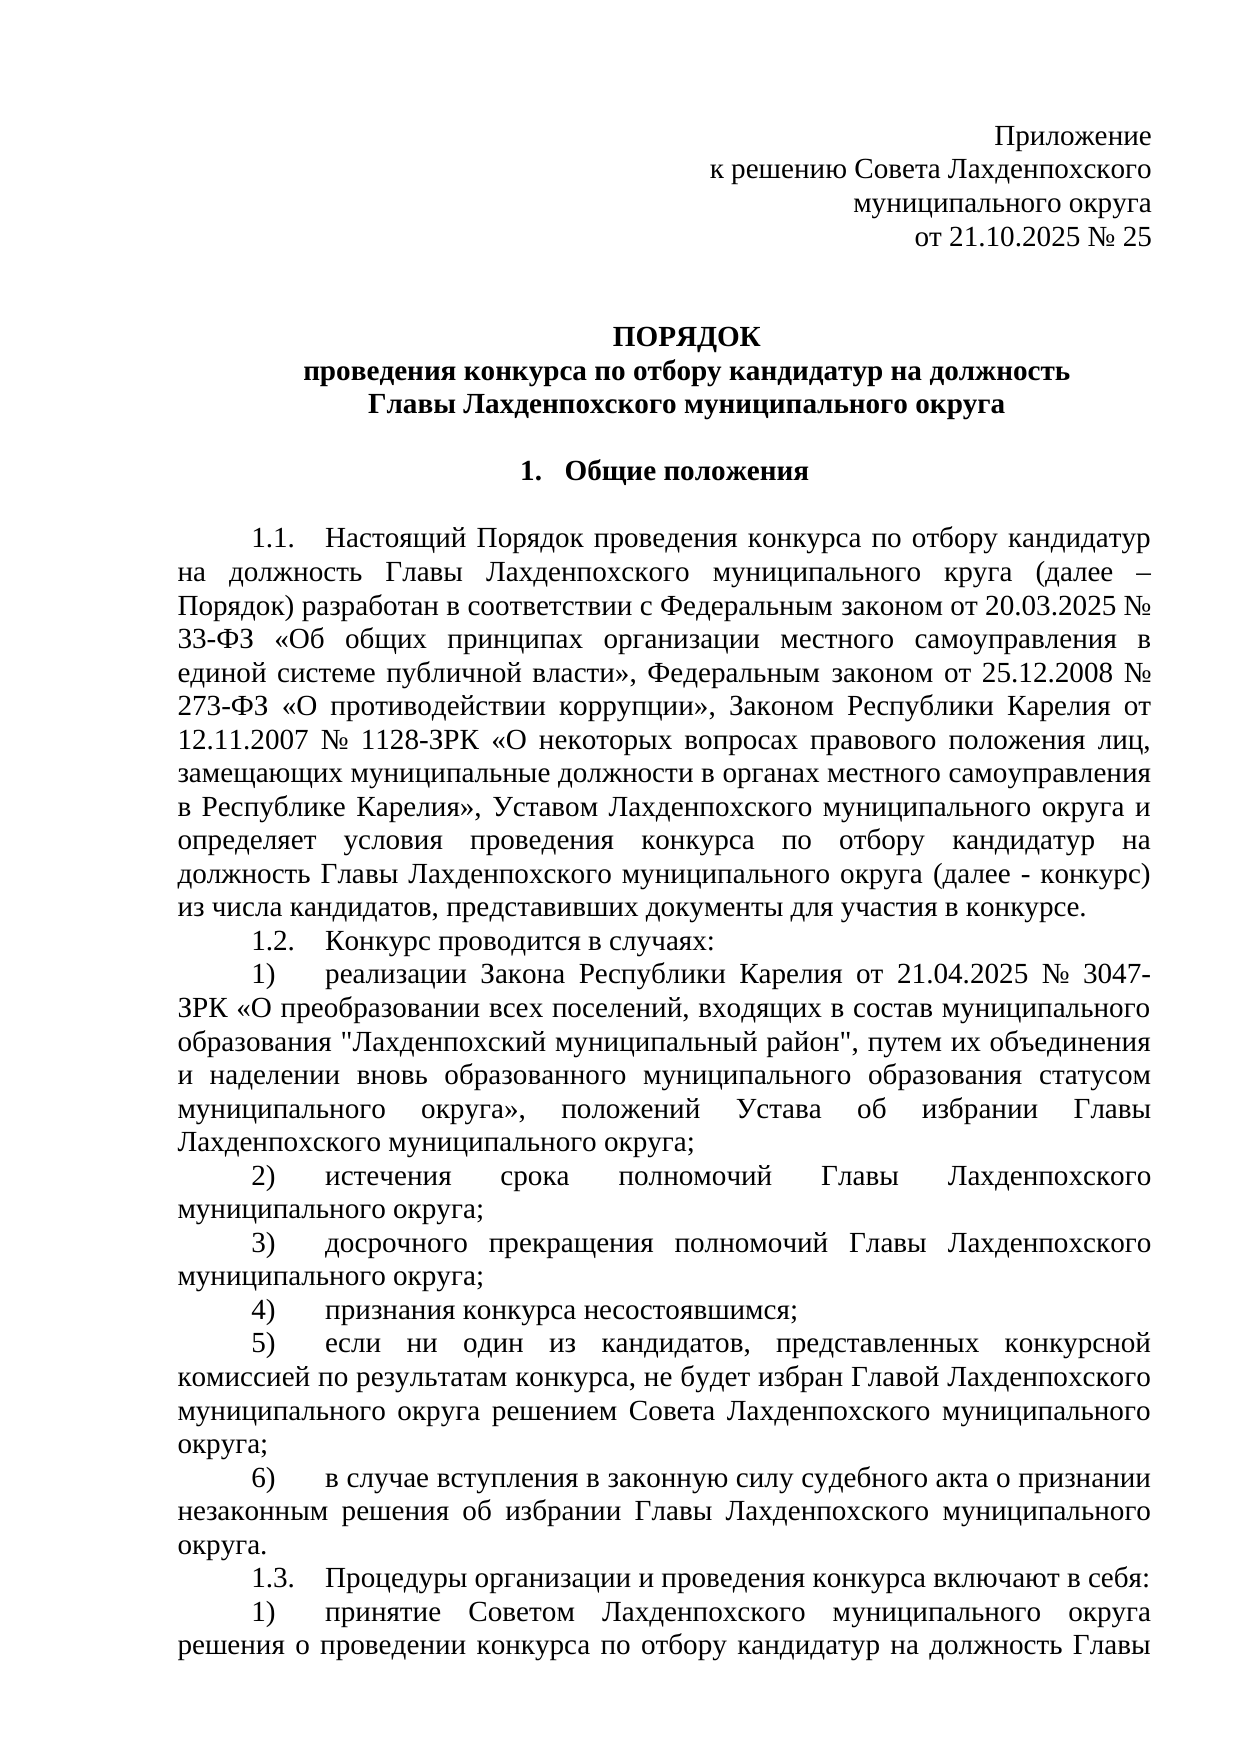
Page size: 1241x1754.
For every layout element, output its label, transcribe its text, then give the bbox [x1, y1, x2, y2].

text к решению Совета Лахденпохского [177, 152, 1152, 185]
list Настоящий Порядок проведения конкурса по отбору кандидатур на должность Главы Лахденпохского муниципального круга (далее – Порядок) разработан в соответствии с Федеральным законом от 20.03.2025 № 33-ФЗ «Об общих принципах организации местного самоуправления в единой системе публичной власти», Федеральным законом от 25.12.2008 № 273-ФЗ «О противодействии коррупции», Законом Республики Карелия от 12.11.2007 № 1128-ЗРК «О некоторых вопросах правового положения лиц, замещающих муниципальные должности в органах местного самоуправления в Республике Карелия», Уставом Лахденпохского муниципального округа и определяет условия проведения конкурса по отбору кандидатур на должность Главы Лахденпохского муниципального округа (далее - конкурс) из числа кандидатов, представивших документы для участия в конкурсе. [177, 521, 1152, 923]
list Конкурс проводится в случаях: [177, 923, 1152, 957]
list истечения срока полномочий Главы Лахденпохского муниципального округа; [177, 1158, 1152, 1225]
text от 21.10.2025 № 25 [177, 219, 1152, 252]
list Процедуры организации и проведения конкурса включают в себя: [177, 1560, 1152, 1594]
list признания конкурса несостоявшимся; [177, 1292, 1152, 1326]
text Главы Лахденпохского муниципального округа [177, 386, 1152, 420]
list если ни один из кандидатов, представленных конкурсной комиссией по результатам конкурса, не будет избран Главой Лахденпохского муниципального округа решением Совета Лахденпохского муниципального округа; [177, 1326, 1152, 1460]
text муниципального округа [177, 185, 1152, 219]
text ПОРЯДОК [177, 319, 1152, 353]
list досрочного прекращения полномочий Главы Лахденпохского муниципального округа; [177, 1225, 1152, 1292]
text Приложение [177, 118, 1152, 152]
text проведения конкурса по отбору кандидатур на должность [177, 353, 1152, 386]
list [177, 1594, 1152, 1661]
list Общие положения [177, 453, 1152, 487]
list в случае вступления в законную силу судебного акта о признании незаконным решения об избрании Главы Лахденпохского муниципального округа. [177, 1460, 1152, 1560]
list реализации Закона Республики Карелия от 21.04.2025 № 3047-ЗРК «О преобразовании всех поселений, входящих в состав муниципального образования "Лахденпохский муниципальный район", путем их объединения и наделении вновь образованного муниципального образования статусом муниципального округа», положений Устава об избрании Главы Лахденпохского муниципального округа; [177, 957, 1152, 1158]
